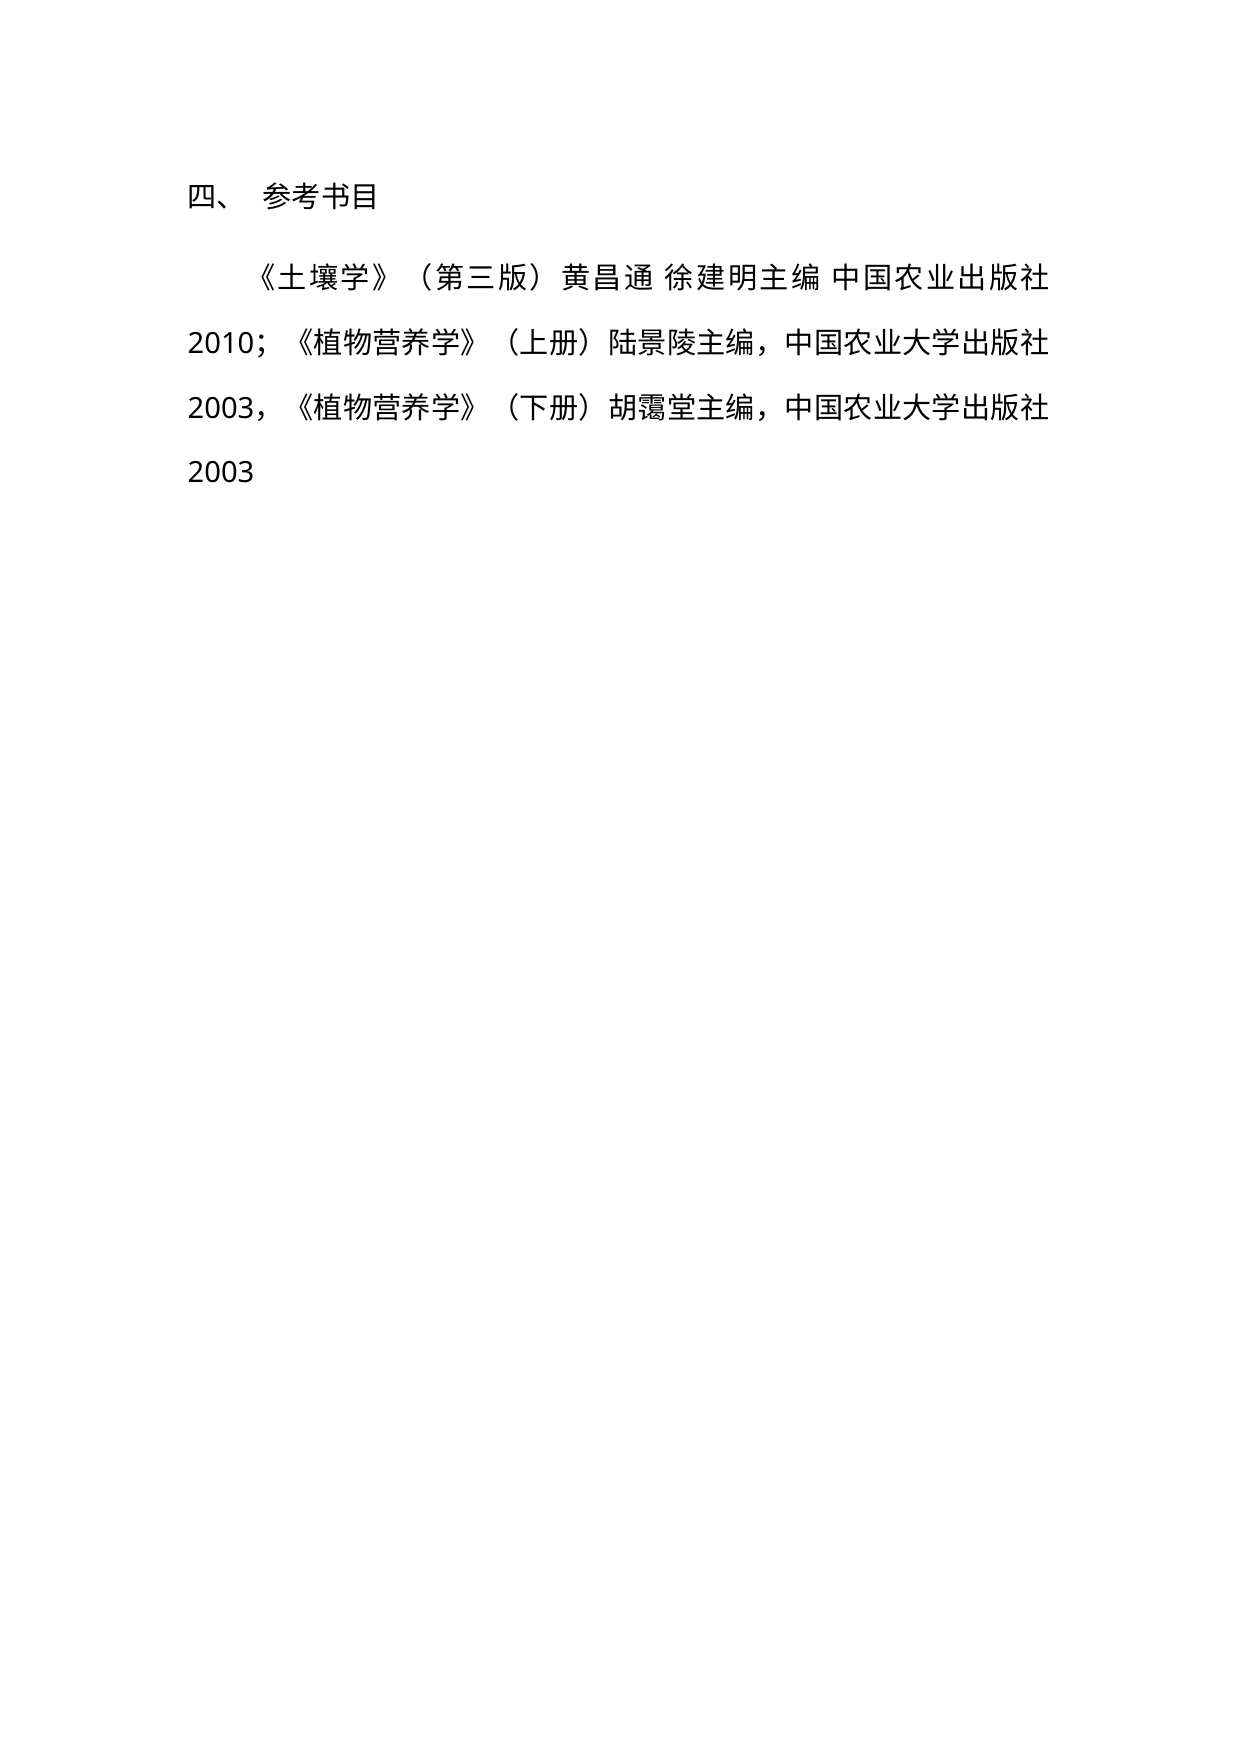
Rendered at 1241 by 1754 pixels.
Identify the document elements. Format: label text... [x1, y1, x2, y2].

list 参考书目 [187, 162, 1053, 227]
text 《土壤学》（第三版）黄昌通 徐建明主编 中国农业出版社 2010；《植物营养学》（上册）陆景陵主编，中国农业大学出版社 2003，《植物营养学》（下册）胡霭堂主编，中国农业大学出版社 2003 [187, 243, 1053, 503]
